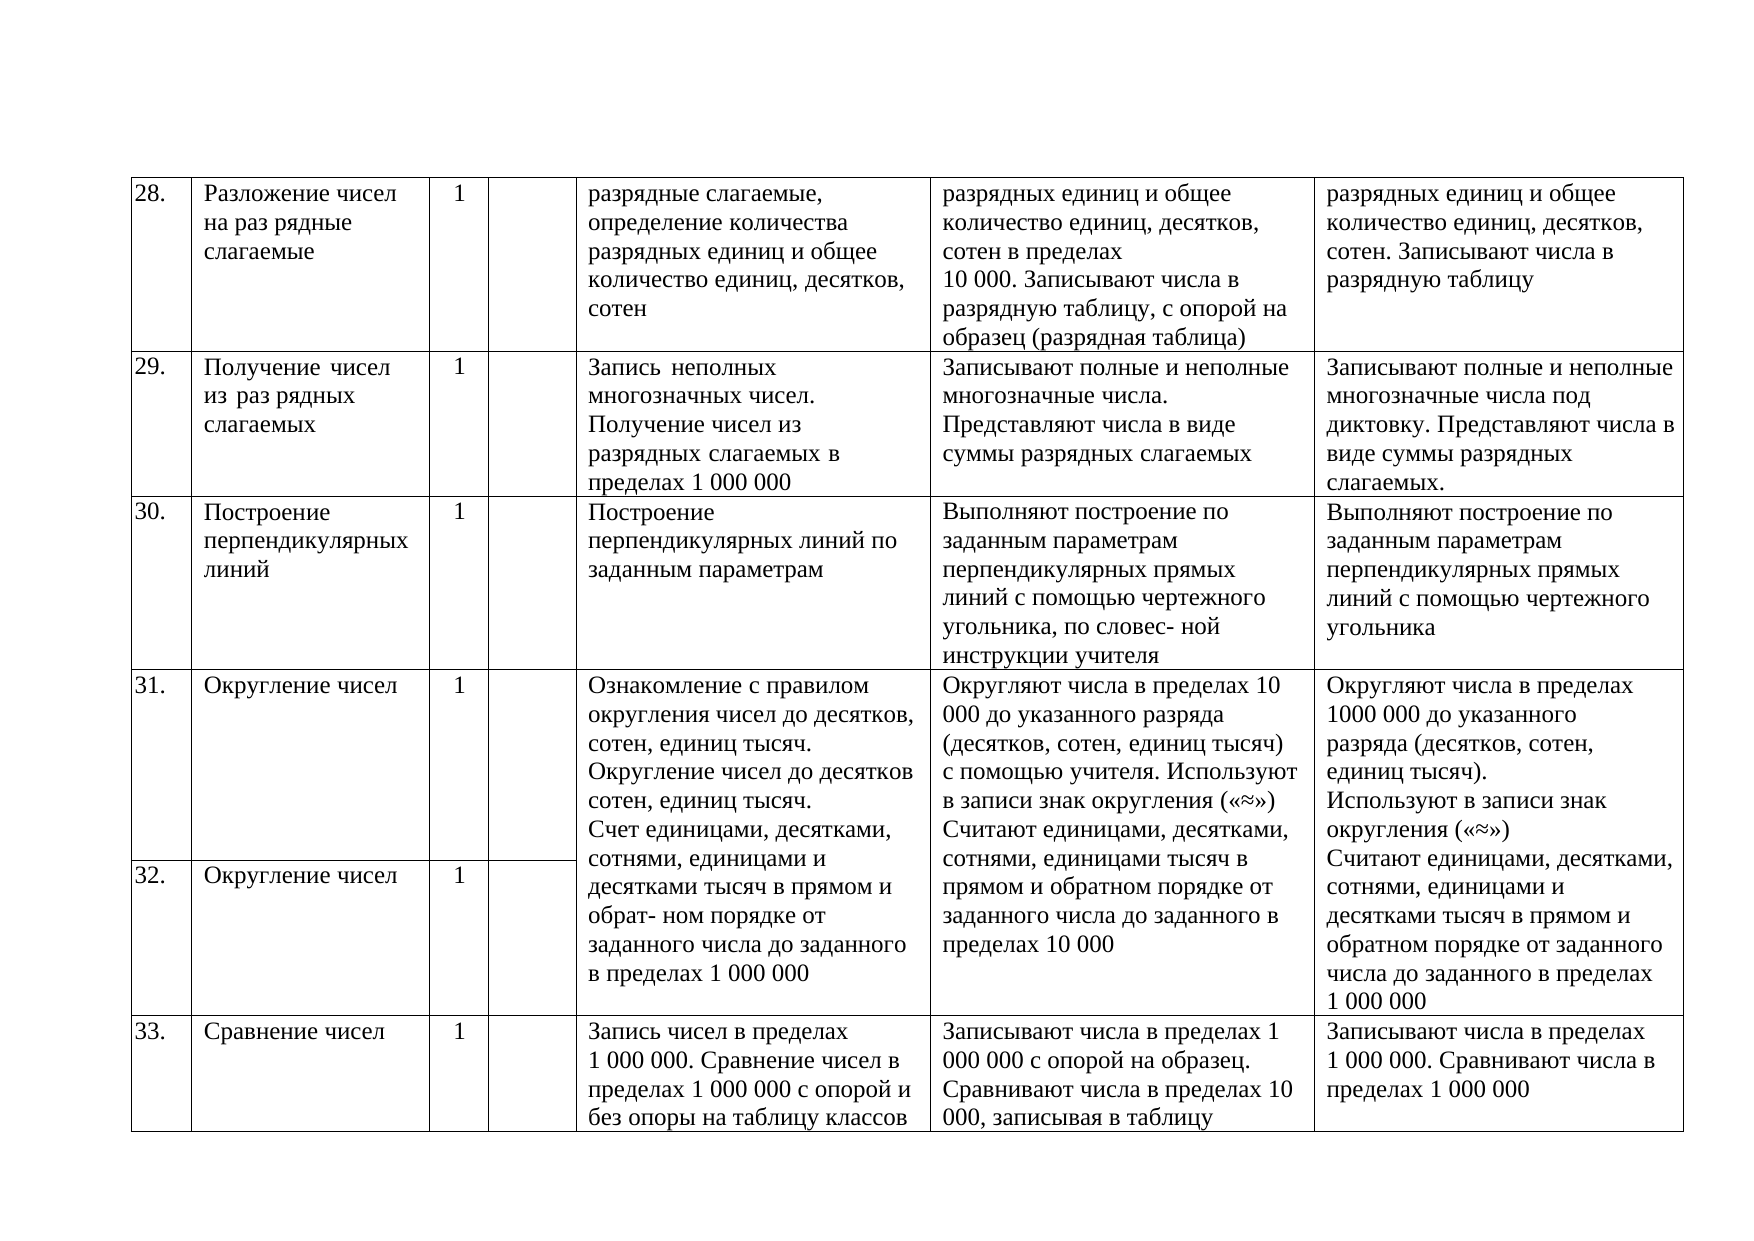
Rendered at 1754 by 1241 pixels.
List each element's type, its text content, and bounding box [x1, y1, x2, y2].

table_cell [132, 861, 191, 1015]
table_cell 1 [430, 670, 488, 860]
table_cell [931, 178, 1314, 351]
table_cell 1 [430, 861, 488, 1015]
table_cell [489, 670, 576, 860]
table_cell [489, 352, 576, 496]
table_cell Построение перпендикулярных линий по заданным параметрам [577, 497, 930, 669]
table_cell Ознакомление с правилом округления чисел до десятков, сотен, единиц тысяч. Округление чисел до десятков сотен, единиц тысяч. Счет единицами, десятками, сотнями, единицами и десятками тысяч в прямом и обрат- ном порядке от заданного числа до заданного в пределах 1 000 000 [577, 670, 930, 1015]
table_cell Запись неполных многозначных чисел. Получение чисел из разрядных слагаемых в пределах 1 000 000 [577, 352, 930, 496]
table_cell 1 [430, 497, 488, 669]
table_cell Округление чисел [192, 670, 429, 860]
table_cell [577, 1016, 930, 1131]
table_cell [489, 497, 576, 669]
table_cell [132, 670, 191, 860]
table_cell Округление чисел [192, 861, 429, 1015]
table_cell [489, 861, 576, 1015]
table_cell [1315, 178, 1683, 351]
table_cell Построение перпендикулярных линий [192, 497, 429, 669]
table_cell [1315, 1016, 1683, 1131]
table_cell 1 [430, 1016, 488, 1131]
table_cell Выполняют построение по заданным параметрам перпендикулярных прямых линий с помощью чертежного угольника [1315, 497, 1683, 669]
table_cell Округляют числа в пределах 1000 000 до указанного разряда (десятков, сотен, единиц тысяч). Используют в записи знак округления («≈») Считают единицами, десятками, сотнями, единицами и десятками тысяч в прямом и обратном порядке от заданного числа до заданного в пределах 1 000 000 [1315, 670, 1683, 1015]
table_cell [132, 178, 191, 351]
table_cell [577, 178, 930, 351]
table_cell Округляют числа в пределах 10 000 до указанного разряда (десятков, сотен, единиц тысяч) с помощью учителя. Используют в записи знак округления («≈») Считают единицами, десятками, сотнями, единицами тысяч в прямом и обратном порядке от заданного числа до заданного в пределах 10 000 [931, 670, 1314, 1015]
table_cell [931, 1016, 1314, 1131]
table_cell [489, 178, 576, 351]
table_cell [192, 178, 429, 351]
table_cell 1 [430, 352, 488, 496]
table_cell Выполняют построение по заданным параметрам перпендикулярных прямых линий с помощью чертежного угольника, по словес- ной инструкции учителя [931, 497, 1314, 669]
table_cell [489, 1016, 576, 1131]
table_cell [132, 352, 191, 496]
table_cell Получение чисел из раз рядных слагаемых [192, 352, 429, 496]
table_cell Сравнение чисел [192, 1016, 429, 1131]
table_cell 1 [430, 178, 488, 351]
table_cell Записывают полные и неполные многозначные числа под диктовку. Представляют числа в виде суммы разрядных слагаемых. [1315, 352, 1683, 496]
table_cell Записывают полные и неполные многозначные числа. Представляют числа в виде суммы разрядных слагаемых [931, 352, 1314, 496]
table_cell [132, 1016, 191, 1131]
table_cell [132, 497, 191, 669]
